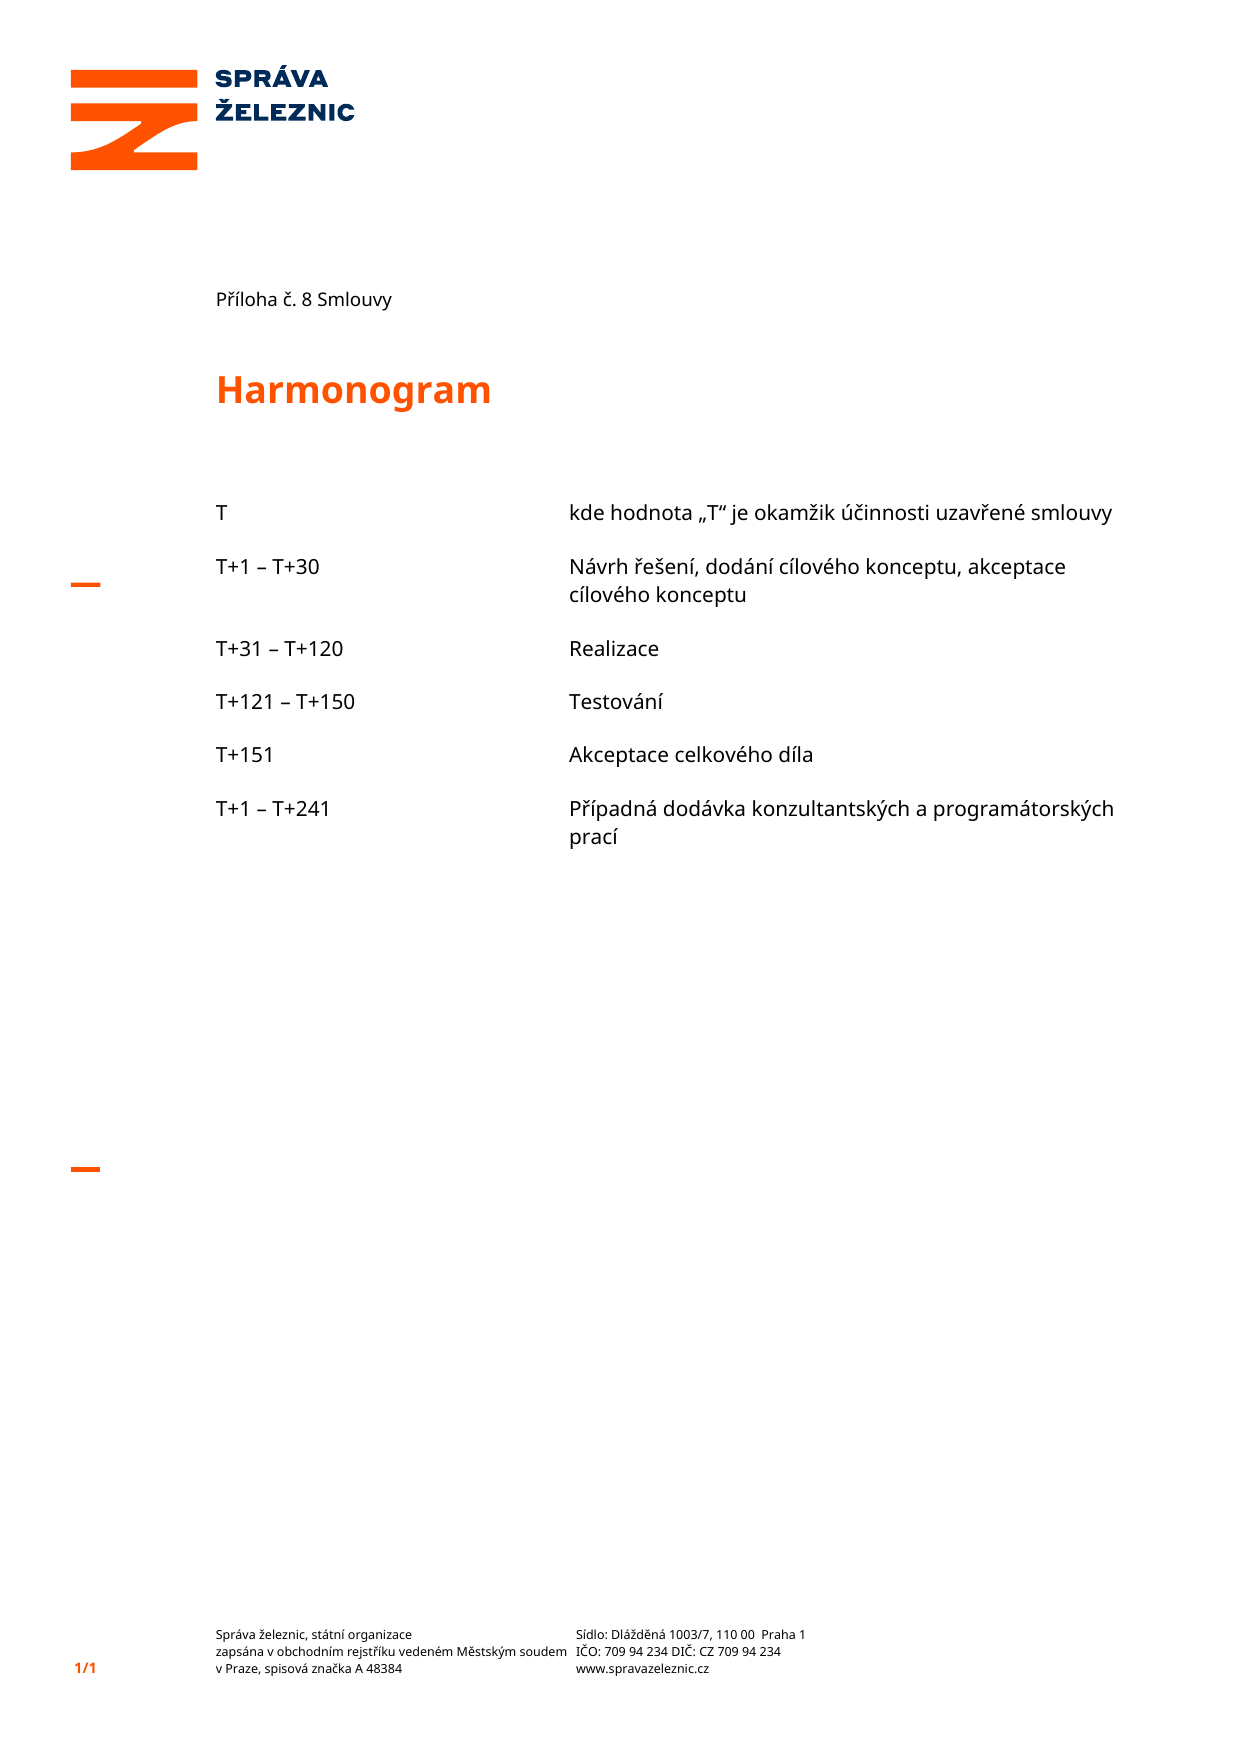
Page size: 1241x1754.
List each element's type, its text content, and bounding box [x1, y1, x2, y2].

text T+31 – T+120 Realizace [216, 634, 1122, 662]
text Harmonogram [216, 364, 1122, 415]
text T+1 – T+241 Případná dodávka konzultantských a programátorských prací [216, 794, 1122, 851]
text T+121 – T+150 Testování [216, 687, 1122, 716]
text Příloha č. 8 Smlouvy [216, 286, 1122, 311]
text T kde hodnota „T“ je okamžik účinnosti uzavřené smlouvy [216, 498, 1122, 527]
text T+151 Akceptace celkového díla [216, 741, 1122, 769]
text T+1 – T+30 Návrh řešení, dodání cílového konceptu, akceptace cílového konceptu [216, 552, 1122, 609]
